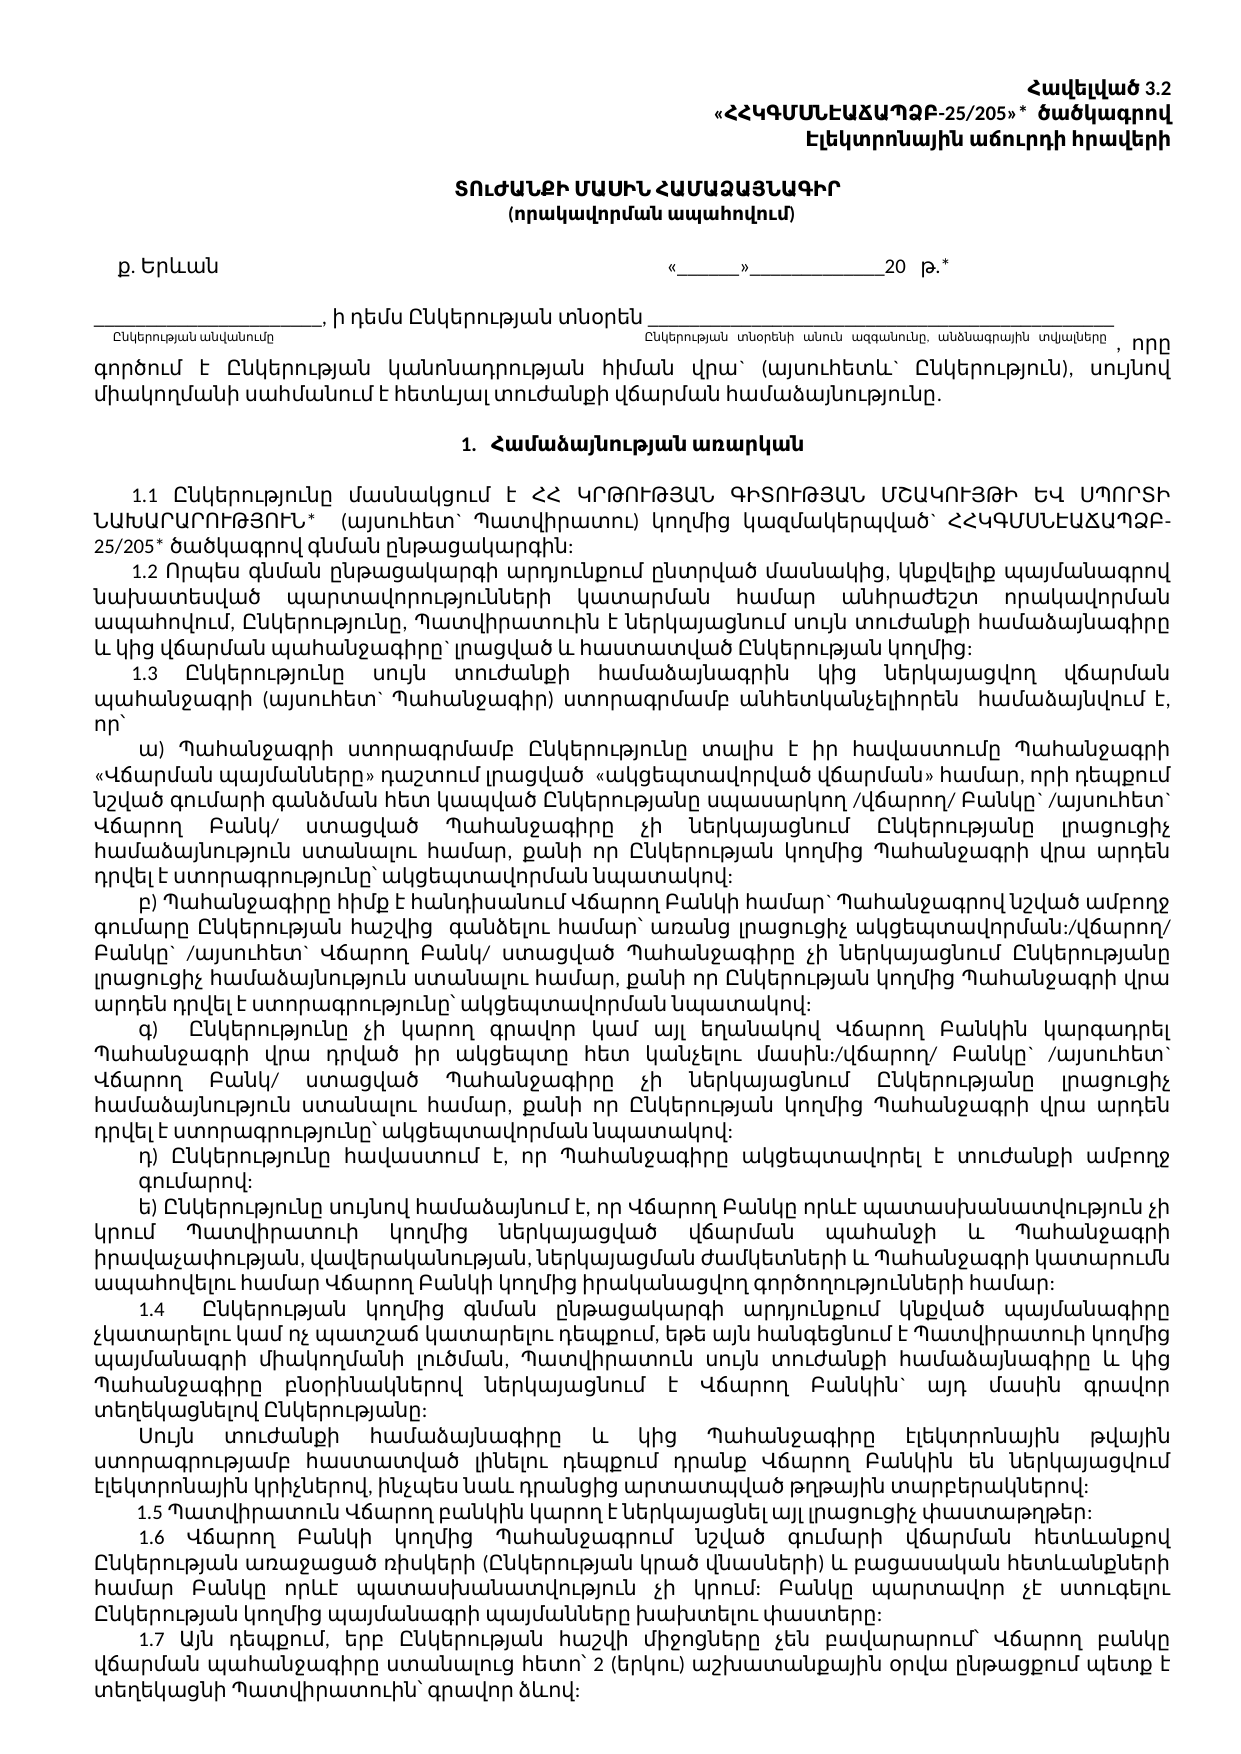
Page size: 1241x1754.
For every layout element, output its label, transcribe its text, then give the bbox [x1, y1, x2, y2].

text ՏՈւԺԱՆՔԻ ՄԱՍԻՆ ՀԱՄԱՁԱՅՆԱԳԻՐ [94, 177, 1171, 202]
text 1.3 Ընկերությունը սույն տուժանքի համաձայնագրին կից ներկայացվող վճարման պահանջագրի (այսուհետ` Պահանջագիր) ստորագրմամբ անհետկանչելիորեն համաձայնվում է, որ՝ [94, 660, 1171, 737]
text ք. Երևան «______»_____________20 թ.* [94, 254, 1171, 279]
text (որակավորման ապահովում) [94, 202, 1171, 225]
text 1.4 Ընկերության կողմից գնման ընթացակարգի արդյունքում կնքված պայմանագիրը չկատարելու կամ ոչ պատշաճ կատարելու դեպքում, եթե այն հանգեցնում է Պատվիրատուի կողմից պայմանագրի միակողմանի լուծման, Պատվիրատուն սույն տուժանքի համաձայնագիրը և կից Պահանջագիրը բնօրինակներով ներկայացնում է Վճարող Բանկին` այդ մասին գրավոր տեղեկացնելով Ընկերությանը: [94, 1296, 1171, 1423]
text 1.7 Այն դեպքում, երբ Ընկերության հաշվի միջոցները չեն բավարարում՝ Վճարող բանկը վճարման պահանջագիրը ստանալուց հետո՝ 2 (երկու) աշխատանքային օրվա ընթացքում պետք է տեղեկացնի Պատվիրատուին՝ գրավոր ձևով: [94, 1626, 1171, 1702]
text 1.1 Ընկերությունը մասնակցում է ՀՀ ԿՐԹՈՒԹՅԱՆ ԳԻՏՈՒԹՅԱՆ ՄՇԱԿՈՒՅԹԻ ԵՎ ՍՊՈՐՏԻ ՆԱԽԱՐԱՐՈՒԹՅՈՒՆ* (այսուհետ` Պատվիրատու) կողմից կազմակերպված` ՀՀԿԳՄՍՆԷԱՃԱՊՁԲ-25/205* ծածկագրով գնման ընթացակարգին: [94, 482, 1171, 559]
text 1.2 Որպես գնման ընթացակարգի արդյունքում ընտրված մասնակից, կնքվելիք պայմանագրով նախատեսված պարտավորությունների կատարման համար անհրաժեշտ որակավորման ապահովում, Ընկերությունը, Պատվիրատուին է ներկայացնում սույն տուժանքի համաձայնագիրը և կից վճարման պահանջագիրը` լրացված և հաստատված Ընկերության կողմից: [94, 559, 1171, 660]
text 1. Համաձայնության առարկան [94, 432, 1171, 457]
text Ընկերության անվանումը Ընկերության տնօրենի անուն ազգանունը, անձնագրային տվյալները , որը գործում է Ընկերության կանոնադրության հիման վրա` (այսուհետև` Ընկերություն), սույնով միակողմանի սահմանում է հետևյալ տուժանքի վճարման համաձայնությունը. [94, 330, 1171, 406]
text Սույն տուժանքի համաձայնագիրը և կից Պահանջագիրը էլեկտրոնային թվային ստորագրությամբ հաստատված լինելու դեպքում դրանք Վճարող Բանկին են ներկայացվում էլեկտրոնային կրիչներով, ինչպես նաև դրանցից արտատպված թղթային տարբերակներով: [94, 1423, 1171, 1499]
text «ՀՀԿԳՄՍՆԷԱՃԱՊՁԲ-25/205»* ծածկագրով [94, 100, 1171, 126]
text գ) Ընկերությունը չի կարող գրավոր կամ այլ եղանակով Վճարող Բանկին կարգադրել Պահանջագրի վրա դրված իր ակցեպտը հետ կանչելու մասին:/վճարող/ Բանկը` /այսուհետ` Վճարող Բանկ/ ստացված Պահանջագիրը չի ներկայացնում Ընկերությանը լրացուցիչ համաձայնություն ստանալու համար, քանի որ Ընկերության կողմից Պահանջագրի վրա արդեն դրվել է ստորագրությունը՝ ակցեպտավորման նպատակով: [94, 1016, 1171, 1143]
text բ) Պահանջագիրը հիմք է հանդիսանում Վճարող Բանկի համար` Պահանջագրով նշված ամբողջ գումարը Ընկերության հաշվից գանձելու համար՝ առանց լրացուցիչ ակցեպտավորման:/վճարող/ Բանկը` /այսուհետ` Վճարող Բանկ/ ստացված Պահանջագիրը չի ներկայացնում Ընկերությանը լրացուցիչ համաձայնություն ստանալու համար, քանի որ Ընկերության կողմից Պահանջագրի վրա արդեն դրվել է ստորագրությունը՝ ակցեպտավորման նպատակով: [94, 889, 1171, 1016]
text 1.6 Վճարող Բանկի կողմից Պահանջագրում նշված գումարի վճարման հետևանքով Ընկերության առաջացած ռիսկերի (Ընկերության կրած վնասների) և բացասական հետևանքների համար Բանկը որևէ պատասխանատվություն չի կրում: Բանկը պարտավոր չէ ստուգելու Ընկերության կողմից պայմանագրի պայմանները խախտելու փաստերը: [94, 1524, 1171, 1626]
text ա) Պահանջագրի ստորագրմամբ Ընկերությունը տալիս է իր հավաստումը Պահանջագրի «Վճարման պայմանները» դաշտում լրացված «ակցեպտավորված վճարման» համար, որի դեպքում նշված գումարի գանձման հետ կապված Ընկերությանը սպասարկող /վճարող/ Բանկը` /այսուհետ` Վճարող Բանկ/ ստացված Պահանջագիրը չի ներկայացնում Ընկերությանը լրացուցիչ համաձայնություն ստանալու համար, քանի որ Ընկերության կողմից Պահանջագրի վրա արդեն դրվել է ստորագրությունը՝ ակցեպտավորման նպատակով: [94, 737, 1171, 889]
text Էլեկտրոնային աճուրդի հրավերի [94, 126, 1171, 151]
text դ) Ընկերությունը հավաստում է, որ Պահանջագիրը ակցեպտավորել է տուժանքի ամբողջ գումարով: [138, 1143, 1171, 1194]
text 1.5 Պատվիրատուն Վճարող բանկին կարող է ներկայացնել այլ լրացուցիչ փաստաթղթեր: [94, 1499, 1171, 1524]
text ______________________, ի դեմս Ընկերության տնօրեն _____________________________________________ [94, 304, 1171, 330]
text ե) Ընկերությունը սույնով համաձայնում է, որ Վճարող Բանկը որևէ պատասխանատվություն չի կրում Պատվիրատուի կողմից ներկայացված վճարման պահանջի և Պահանջագրի իրավաչափության, վավերականության, ներկայացման ժամկետների և Պահանջագրի կատարումն ապահովելու համար Վճարող Բանկի կողմից իրականացվող գործողությունների համար: [94, 1194, 1171, 1296]
text Հավելված 3.2 [94, 75, 1171, 100]
